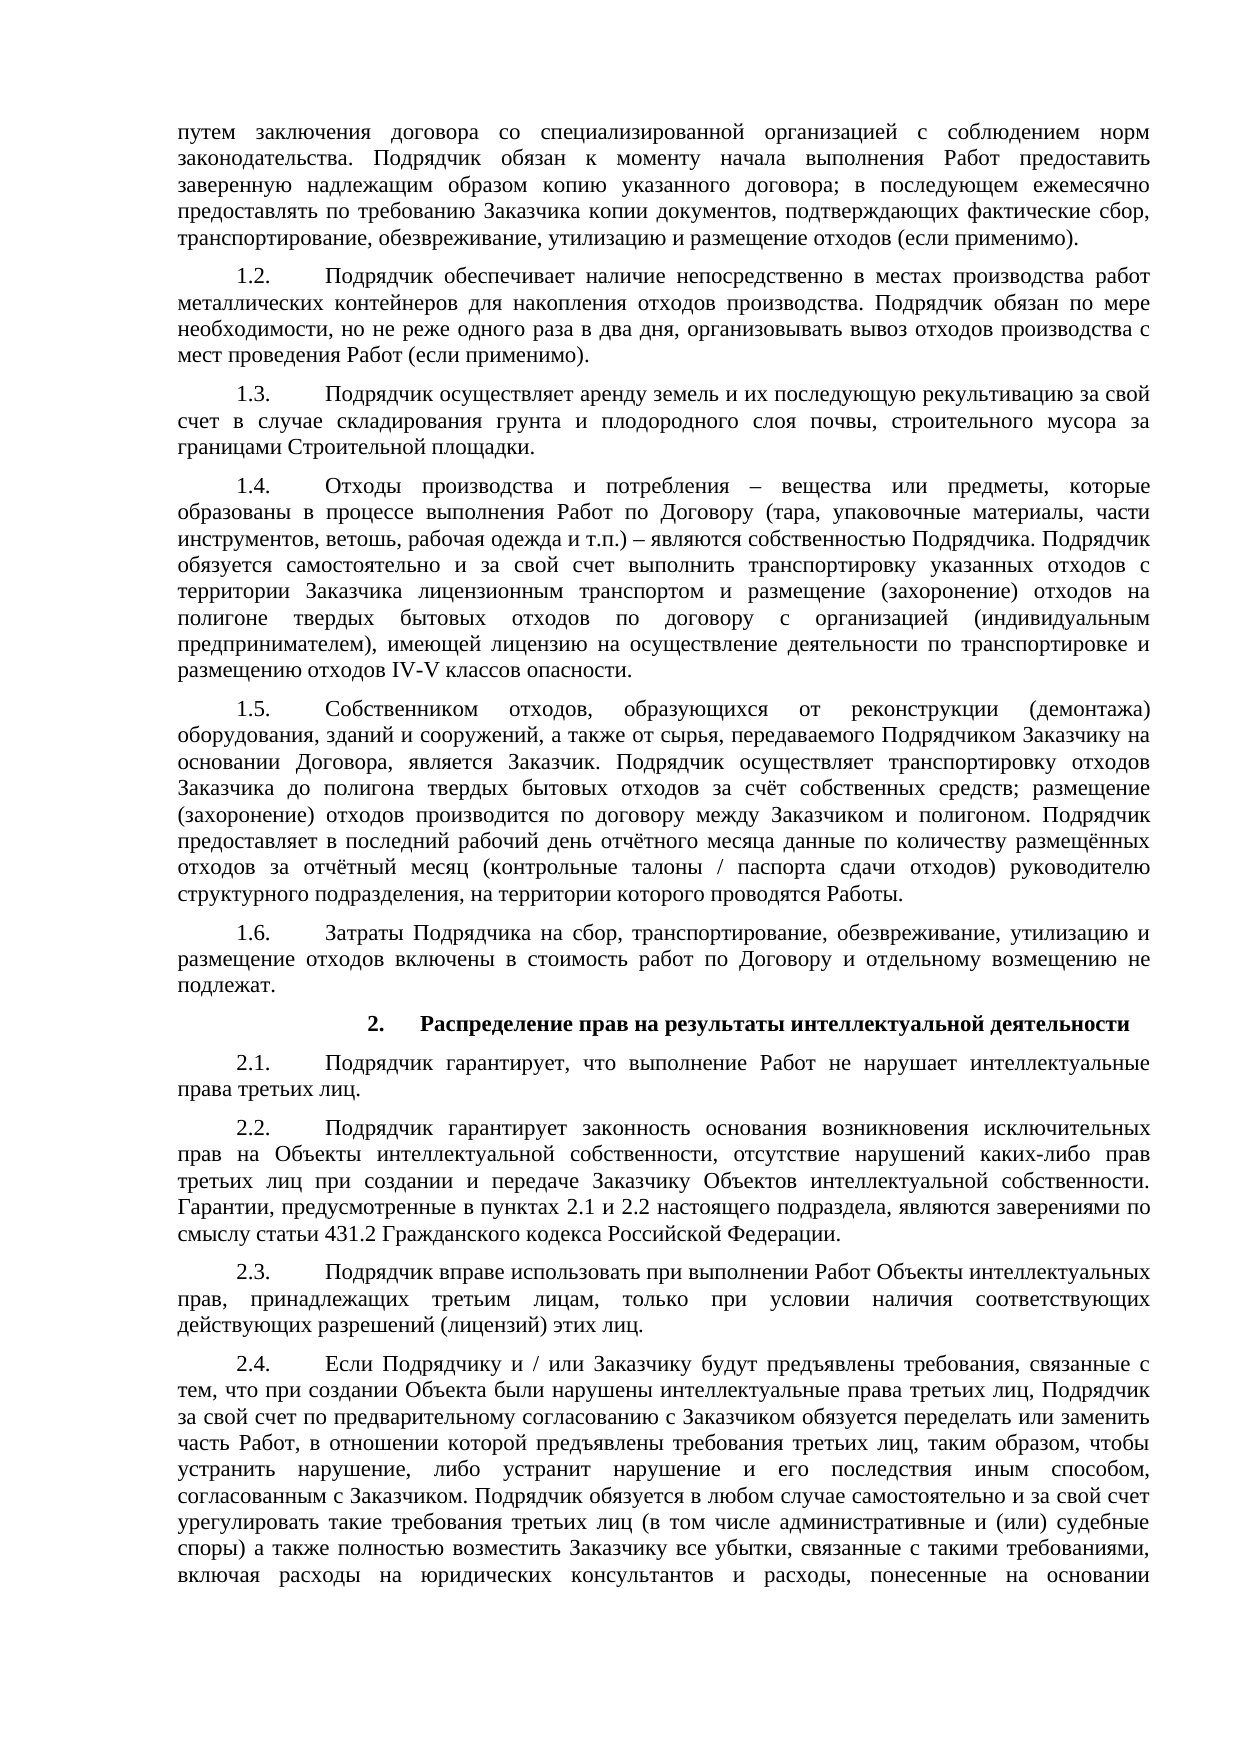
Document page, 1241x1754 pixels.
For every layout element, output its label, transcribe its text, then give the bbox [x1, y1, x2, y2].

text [177, 118, 1152, 250]
text Затраты Подрядчика на сбор, транспортирование, обезвреживание, утилизацию и размещение отходов включены в стоимость работ по Договору и отдельному возмещению не подлежат. [177, 918, 1152, 998]
text Подрядчик осуществляет аренду земель и их последующую рекультивацию за свой счет в случае складирования грунта и плодородного слоя почвы, строительного мусора за границами Строительной площадки. [177, 380, 1152, 459]
text Подрядчик вправе использовать при выполнении Работ Объекты интеллектуальных прав, принадлежащих третьим лицам, только при условии наличия соответствующих действующих разрешений (лицензий) этих лиц. [177, 1258, 1152, 1337]
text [177, 1350, 1152, 1587]
text Подрядчик гарантирует, что выполнение Работ не нарушает интеллектуальные права третьих лиц. [177, 1049, 1152, 1102]
text Распределение прав на результаты интеллектуальной деятельности [324, 1010, 1152, 1036]
text Подрядчик обеспечивает наличие непосредственно в местах производства работ металлических контейнеров для накопления отходов производства. Подрядчик обязан по мере необходимости, но не реже одного раза в два дня, организовывать вывоз отходов производства с мест проведения Работ (если применимо). [177, 262, 1152, 368]
text Отходы производства и потребления – вещества или предметы, которые образованы в процессе выполнения Работ по Договору (тара, упаковочные материалы, части инструментов, ветошь, рабочая одежда и т.п.) – являются собственностью Подрядчика. Подрядчик обязуется самостоятельно и за свой счет выполнить транспортировку указанных отходов с территории Заказчика лицензионным транспортом и размещение (захоронение) отходов на полигоне твердых бытовых отходов по договору с организацией (индивидуальным предпринимателем), имеющей лицензию на осуществление деятельности по транспортировке и размещению отходов IV-V классов опасности. [177, 472, 1152, 683]
text Собственником отходов, образующихся от реконструкции (демонтажа) оборудования, зданий и сооружений, а также от сырья, передаваемого Подрядчиком Заказчику на основании Договора, является Заказчик. Подрядчик осуществляет транспортировку отходов Заказчика до полигона твердых бытовых отходов за счёт собственных средств; размещение (захоронение) отходов производится по договору между Заказчиком и полигоном. Подрядчик предоставляет в последний рабочий день отчётного месяца данные по количеству размещённых отходов за отчётный месяц (контрольные талоны / паспорта сдачи отходов) руководителю структурного подразделения, на территории которого проводятся Работы. [177, 695, 1152, 906]
